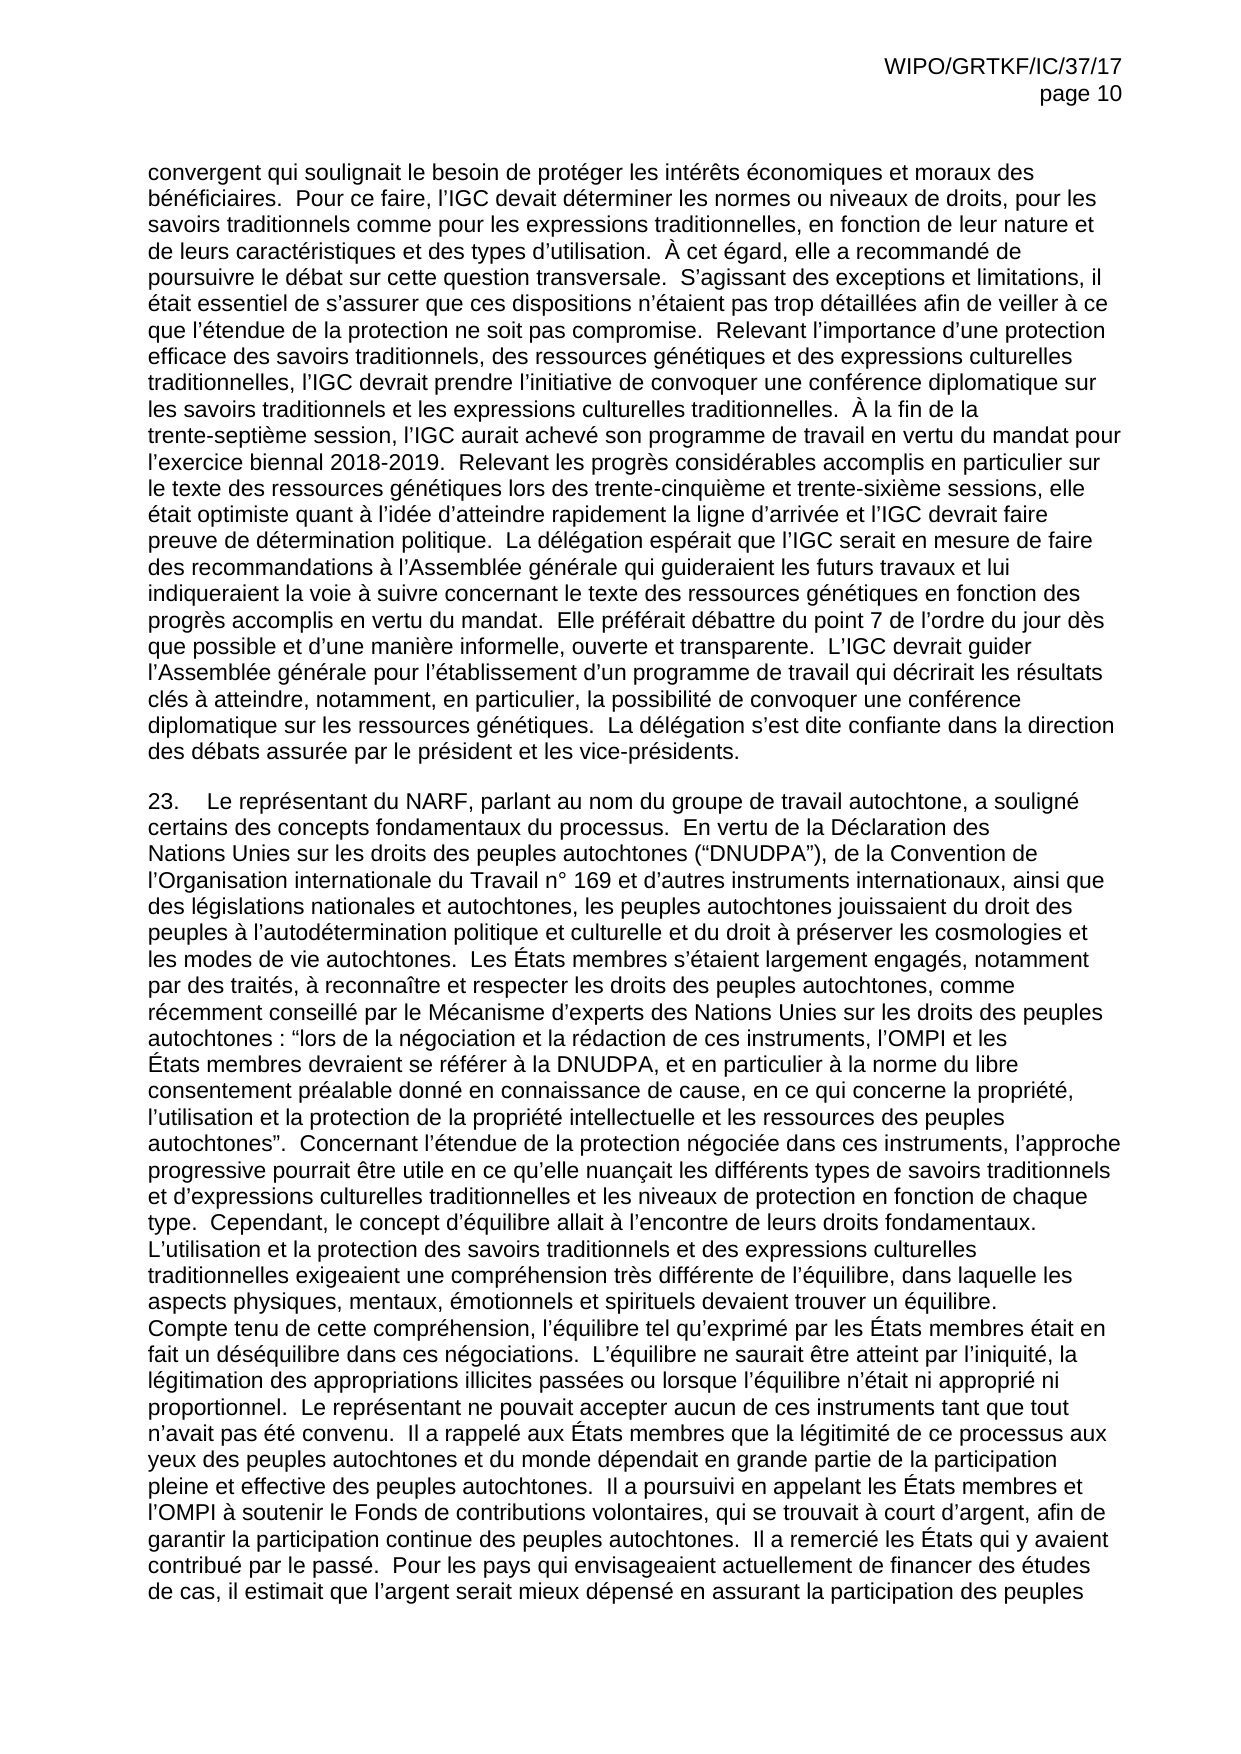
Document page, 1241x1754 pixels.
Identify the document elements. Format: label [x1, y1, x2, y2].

text [148, 788, 1122, 1604]
text [148, 158, 1122, 765]
